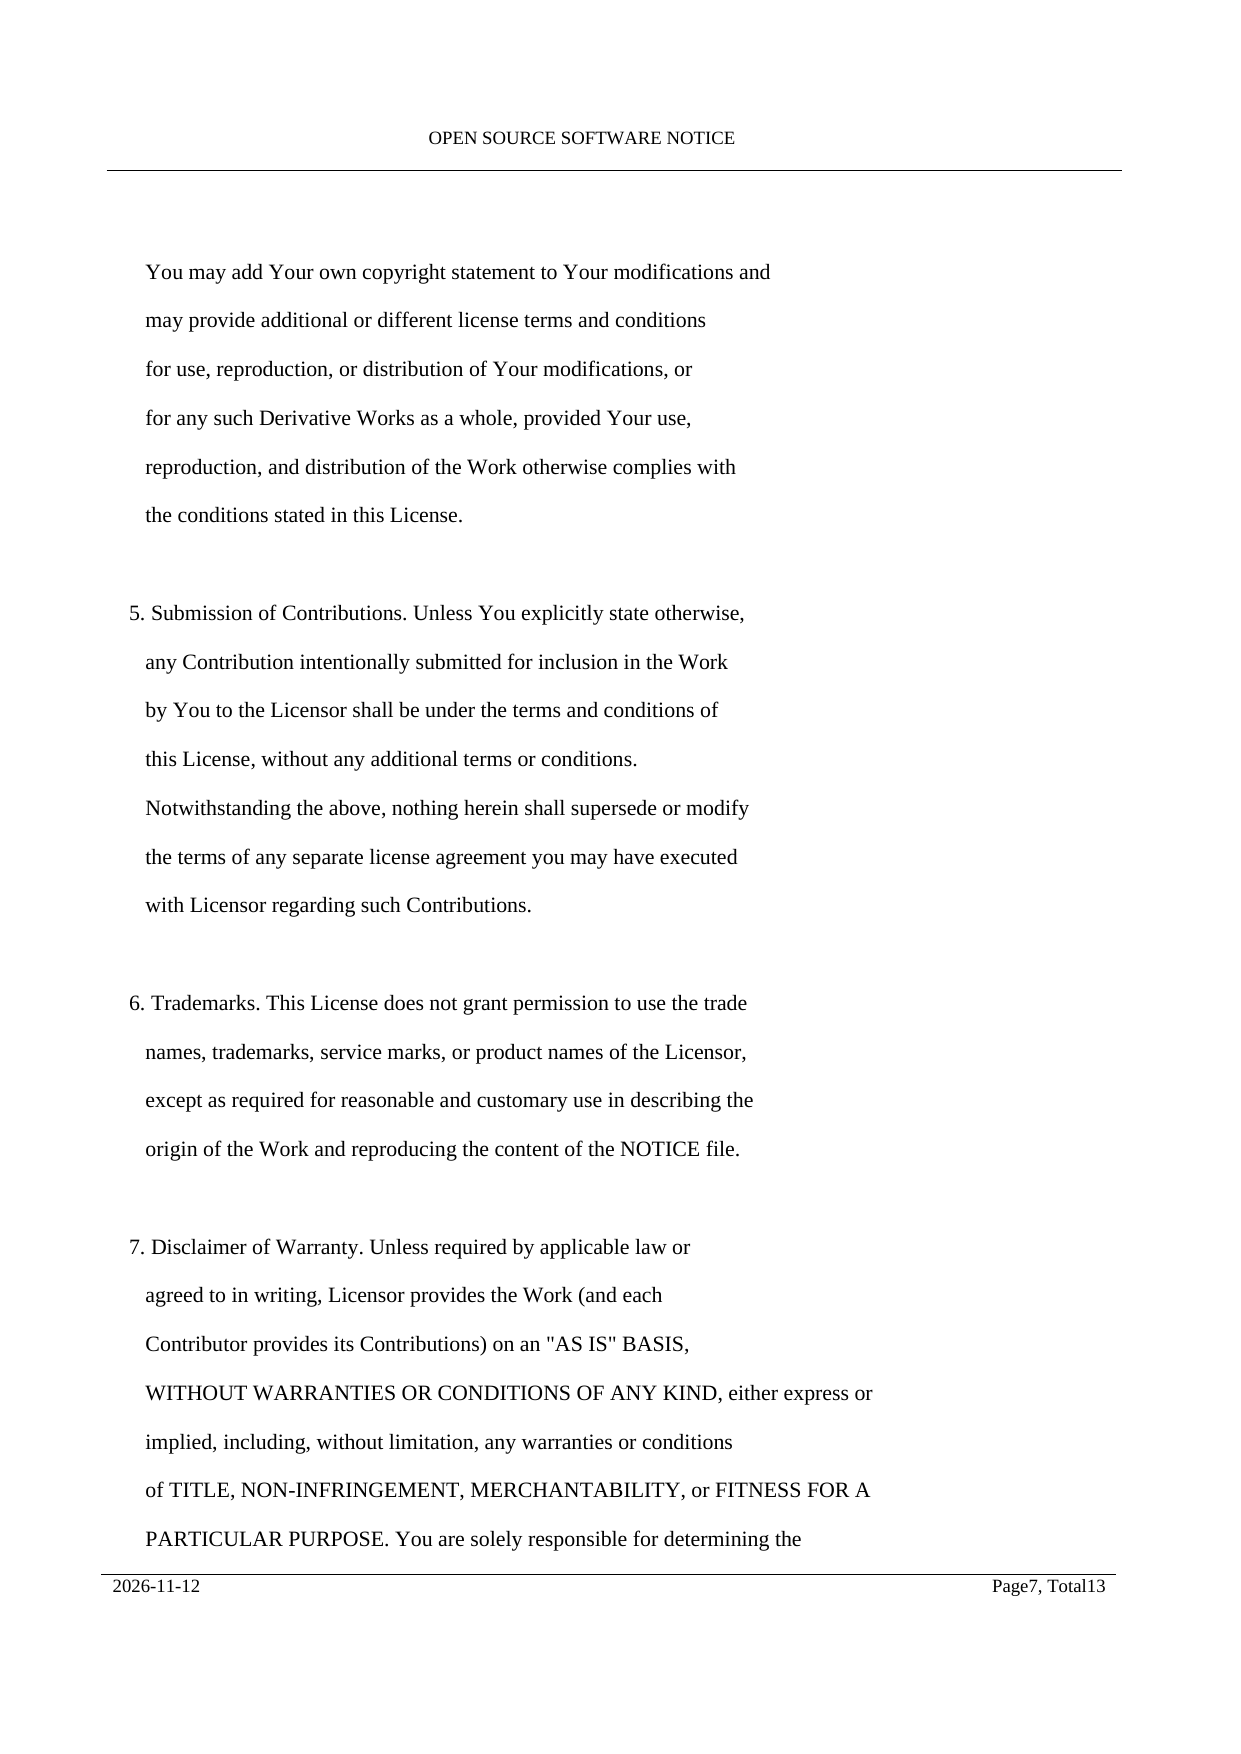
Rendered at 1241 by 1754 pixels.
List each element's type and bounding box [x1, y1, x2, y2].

text [112, 206, 1128, 1555]
